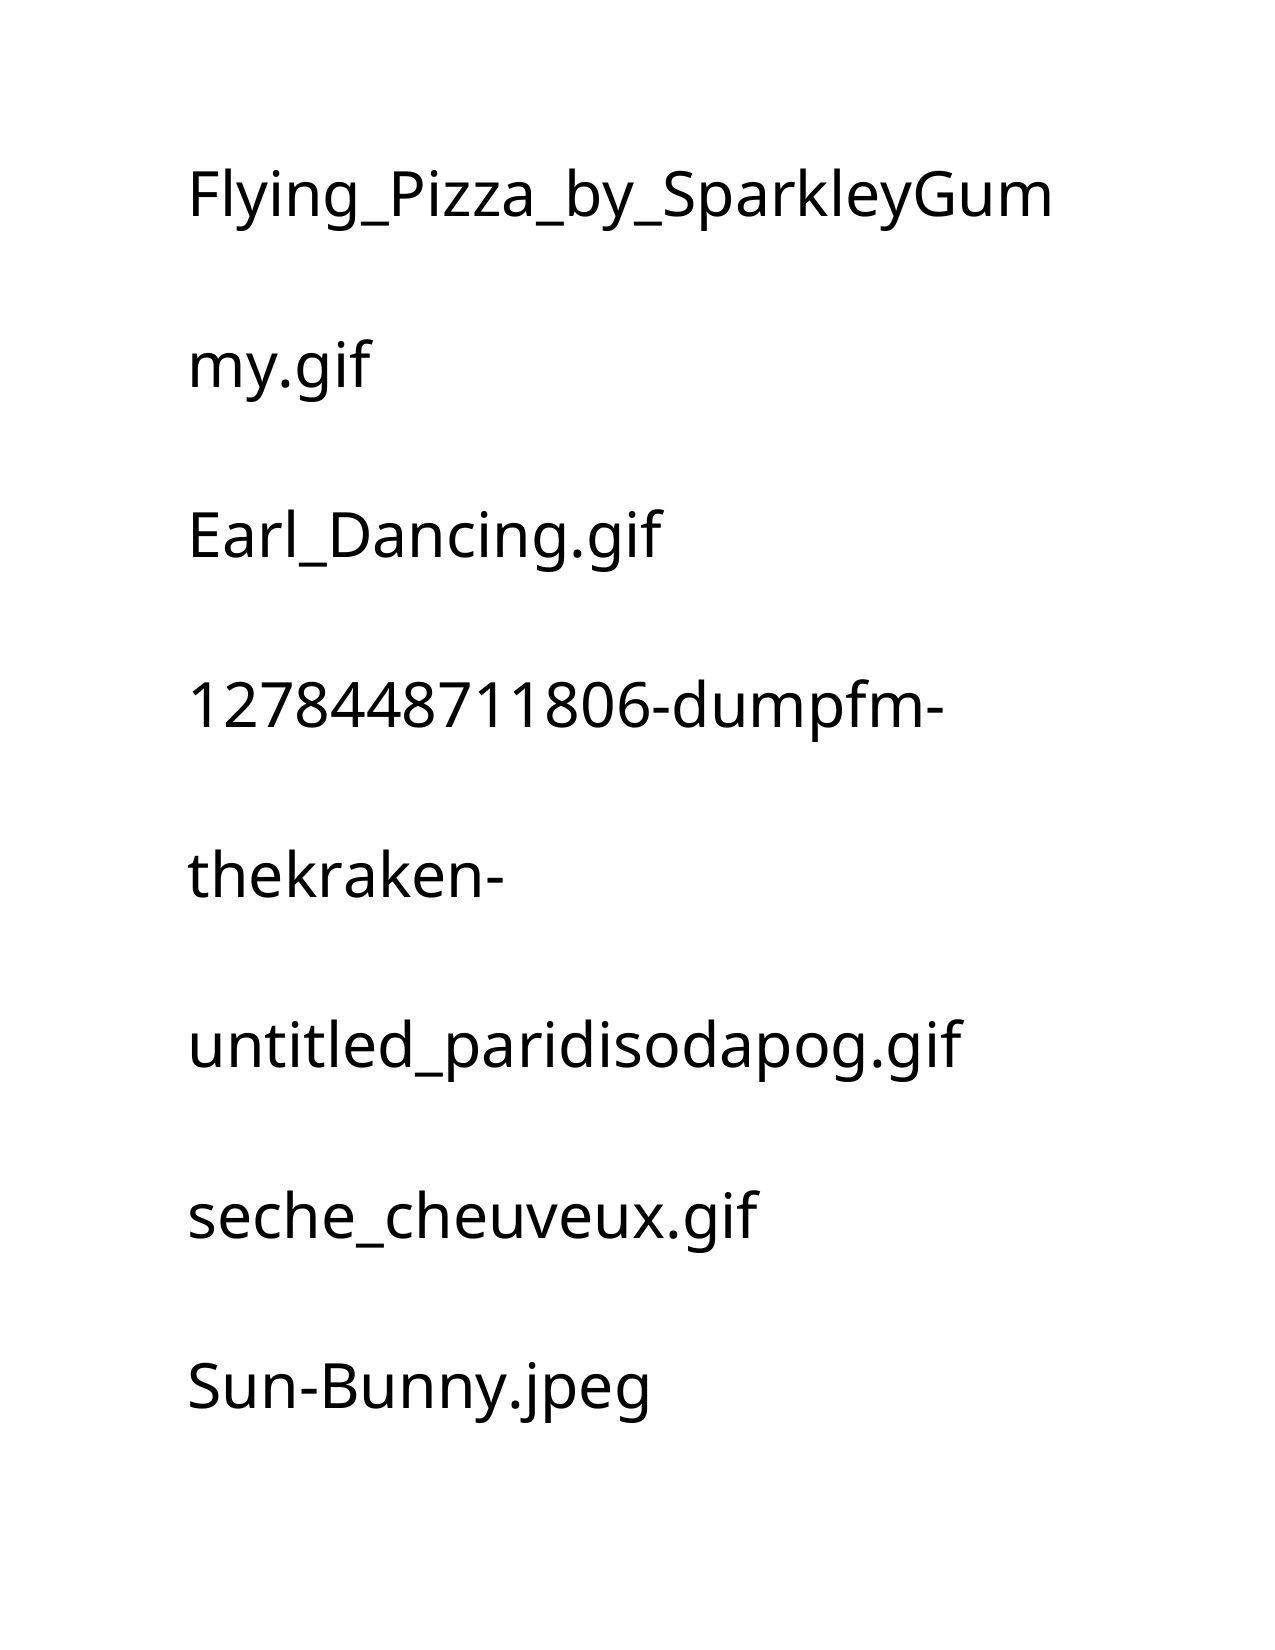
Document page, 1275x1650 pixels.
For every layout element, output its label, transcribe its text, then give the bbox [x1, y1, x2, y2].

text 1278448711806-dumpfm-thekraken-untitled_paridisodapog.gif [187, 661, 1087, 1086]
text seche_cheuveux.gif [187, 1171, 1087, 1256]
text Flying_Pizza_by_SparkleyGummy.gif [187, 150, 1087, 405]
text Earl_Dancing.gif [187, 490, 1087, 576]
text Sun-Bunny.jpeg [187, 1341, 1087, 1427]
